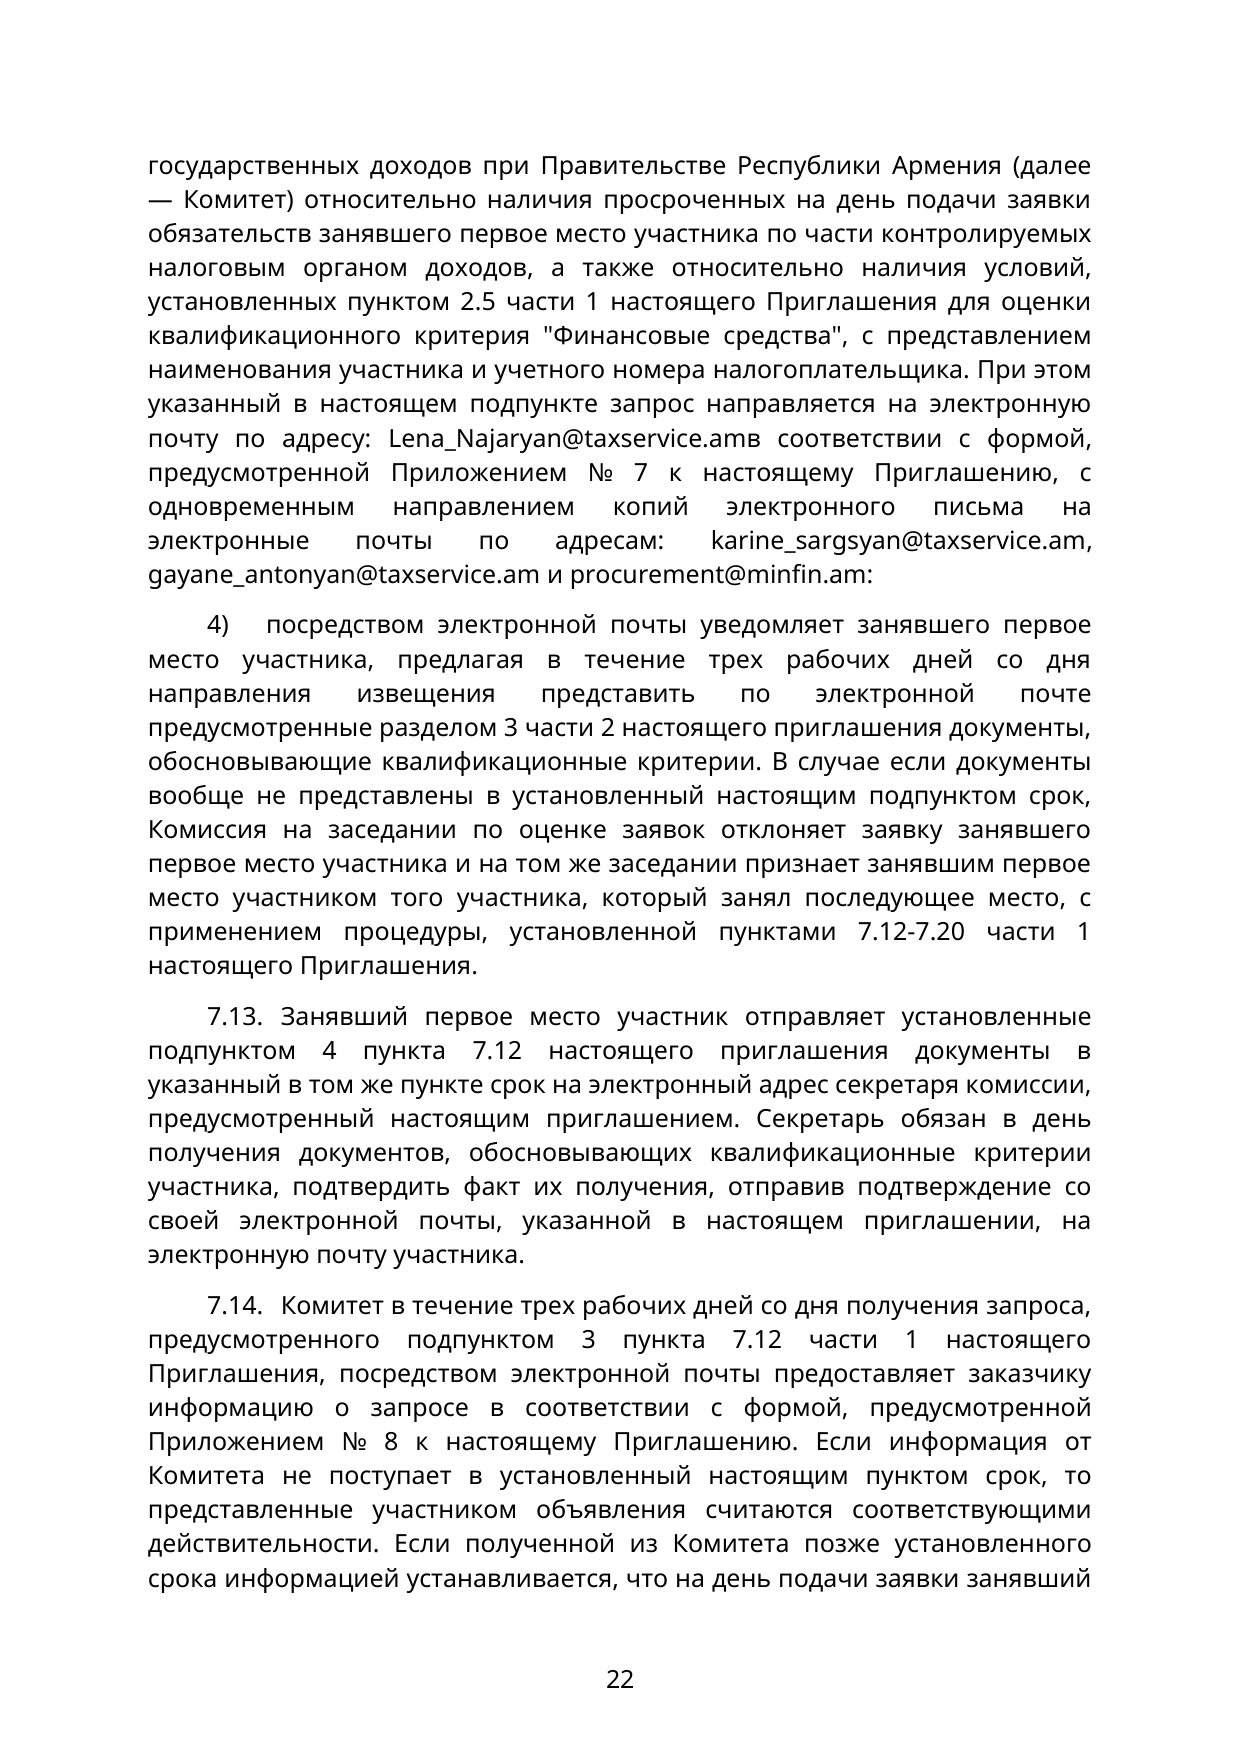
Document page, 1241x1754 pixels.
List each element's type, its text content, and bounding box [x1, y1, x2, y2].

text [148, 1288, 1092, 1594]
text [148, 148, 1092, 591]
text 7.13. Занявший первое место участник отправляет установленные подпунктом 4 пункта 7.12 настоящего приглашения документы в указанный в том же пункте срок на электронный адрес секретаря комиссии, предусмотренный настоящим приглашением. Секретарь обязан в день получения документов, обосновывающих квалификационные критерии участника, подтвердить факт их получения, отправив подтверждение со своей электронной почты, указанной в настоящем приглашении, на электронную почту участника. [148, 998, 1092, 1271]
text 4) посредством электронной почты уведомляет занявшего первое место участника, предлагая в течение трех рабочих дней со дня направления извещения представить по электронной почте предусмотренные разделом 3 части 2 настоящего приглашения документы, обосновывающие квалификационные критерии. В случае если документы вообще не представлены в установленный настоящим подпунктом срок, Комиссия на заседании по оценке заявок отклоняет заявку занявшего первое место участника и на том же заседании признает занявшим первое место участником того участника, который занял последующее место, с применением процедуры, установленной пунктами 7.12-7.20 части 1 настоящего Приглашения. [148, 607, 1092, 982]
